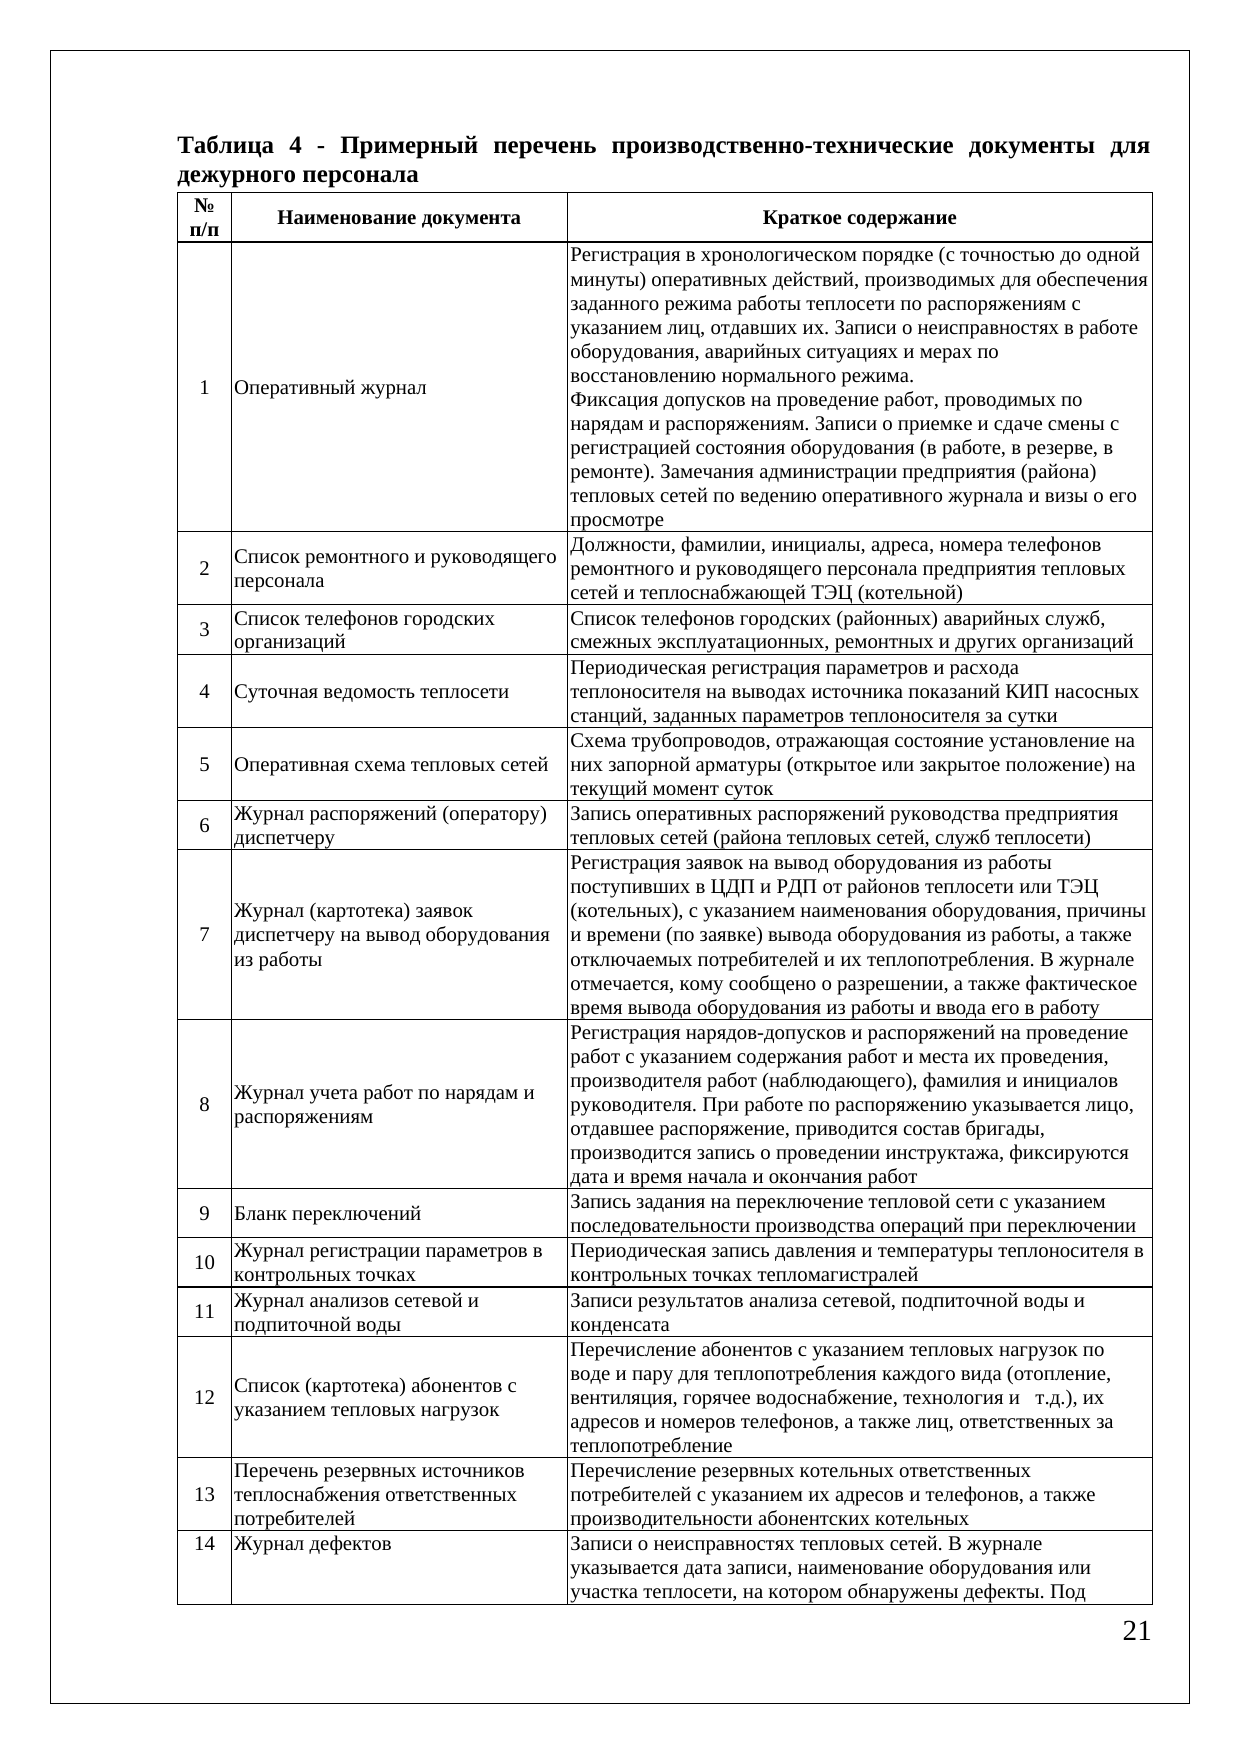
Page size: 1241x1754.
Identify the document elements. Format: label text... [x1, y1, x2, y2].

table_cell 9 [178, 1189, 231, 1237]
table_cell Список телефонов городских (районных) аварийных служб, смежных эксплуатационных, ремонтных и других организаций [568, 605, 1152, 653]
table_header Наименование документа [232, 193, 567, 241]
table_cell Периодическая запись давления и температуры теплоносителя в контрольных точках тепломагистралей [568, 1238, 1152, 1286]
table_cell Должности, фамилии, инициалы, адреса, номера телефонов ремонтного и руководящего персонала предприятия тепловых сетей и теплоснабжающей ТЭЦ (котельной) [568, 532, 1152, 604]
table_cell Периодическая регистрация параметров и расхода теплоносителя на выводах источника показаний КИП насосных станций, заданных параметров теплоносителя за сутки [568, 655, 1152, 727]
table_cell 7 [178, 850, 231, 1019]
table_cell Журнал регистрации параметров в контрольных точках [232, 1238, 567, 1286]
table_cell 1 [178, 243, 231, 531]
table_cell 4 [178, 655, 231, 727]
table_cell Журнал дефектов [232, 1531, 567, 1603]
table_cell Регистрация нарядов-допусков и распоряжений на проведение работ с указанием содержания работ и места их проведения, производителя работ (наблюдающего), фамилия и инициалов руководителя. При работе по распоряжению указывается лицо, отдавшее распоряжение, приводится состав бригады, производится запись о проведении инструктажа, фиксируются дата и время начала и окончания работ [568, 1020, 1152, 1188]
table_cell Бланк переключений [232, 1189, 567, 1237]
table_cell Запись задания на переключение тепловой сети с указанием последовательности производства операций при переключении [568, 1189, 1152, 1237]
table_cell 2 [178, 532, 231, 604]
table_cell Суточная ведомость теплосети [232, 655, 567, 727]
table_cell 5 [178, 728, 231, 800]
table_cell Оперативная схема тепловых сетей [232, 728, 567, 800]
table_cell Список телефонов городских организаций [232, 605, 567, 653]
table_header Краткое содержание [568, 193, 1152, 241]
table_cell Список ремонтного и руководящего персонала [232, 532, 567, 604]
table_cell Журнал (картотека) заявок диспетчеру на вывод оборудования из работы [232, 850, 567, 1019]
table_cell Перечисление резервных котельных ответственных потребителей с указанием их адресов и телефонов, а также производительности абонентских котельных [568, 1458, 1152, 1530]
table_cell Журнал учета работ по нарядам и распоряжениям [232, 1020, 567, 1188]
table_cell Список (картотека) абонентов с указанием тепловых нагрузок [232, 1337, 567, 1457]
table_cell Перечисление абонентов с указанием тепловых нагрузок по воде и пару для теплопотребления каждого вида (отопление, вентиляция, горячее водоснабжение, технология и т.д.), их адресов и номеров телефонов, а также лиц, ответственных за теплопотребление [568, 1337, 1152, 1457]
table_cell 3 [178, 605, 231, 653]
table_cell Запись оперативных распоряжений руководства предприятия тепловых сетей (района тепловых сетей, служб теплосети) [568, 801, 1152, 849]
table_cell 10 [178, 1238, 231, 1286]
table_cell Регистрация в хронологическом порядке (с точностью до одной минуты) оперативных действий, производимых для обеспечения заданного режима работы теплосети по распоряжениям с указанием лиц, отдавших их. Записи о неисправностях в работе оборудования, аварийных ситуациях и мерах по восстановлению нормального режима. Фиксация допусков на проведение работ, проводимых по нарядам и распоряжениям. Записи о приемке и сдаче смены с регистрацией состояния оборудования (в работе, в резерве, в ремонте). Замечания администрации предприятия (района) тепловых сетей по ведению оперативного журнала и визы о его просмотре [568, 243, 1152, 531]
table_header № п/п [178, 193, 231, 241]
table_cell Оперативный журнал [232, 243, 567, 531]
table_cell Схема трубопроводов, отражающая состояние установление на них запорной арматуры (открытое или закрытое положение) на текущий момент суток [568, 728, 1152, 800]
table_cell Журнал распоряжений (оператору) диспетчеру [232, 801, 567, 849]
table_cell Журнал анализов сетевой и подпиточной воды [232, 1288, 567, 1336]
table_cell Перечень резервных источников теплоснабжения ответственных потребителей [232, 1458, 567, 1530]
table_cell 11 [178, 1288, 231, 1336]
table_cell 8 [178, 1020, 231, 1188]
table_cell 14 [178, 1531, 231, 1603]
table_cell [568, 1531, 1152, 1603]
table_cell 13 [178, 1458, 231, 1530]
table_cell 6 [178, 801, 231, 849]
table_cell 12 [178, 1337, 231, 1457]
table_cell Регистрация заявок на вывод оборудования из работы поступивших в ЦДП и РДП от районов теплосети или ТЭЦ (котельных), с указанием наименования оборудования, причины и времени (по заявке) вывода оборудования из работы, а также отключаемых потребителей и их теплопотребления. В журнале отмечается, кому сообщено о разрешении, а также фактическое время вывода оборудования из работы и ввода его в работу [568, 850, 1152, 1019]
table_cell Записи результатов анализа сетевой, подпиточной воды и конденсата [568, 1288, 1152, 1336]
